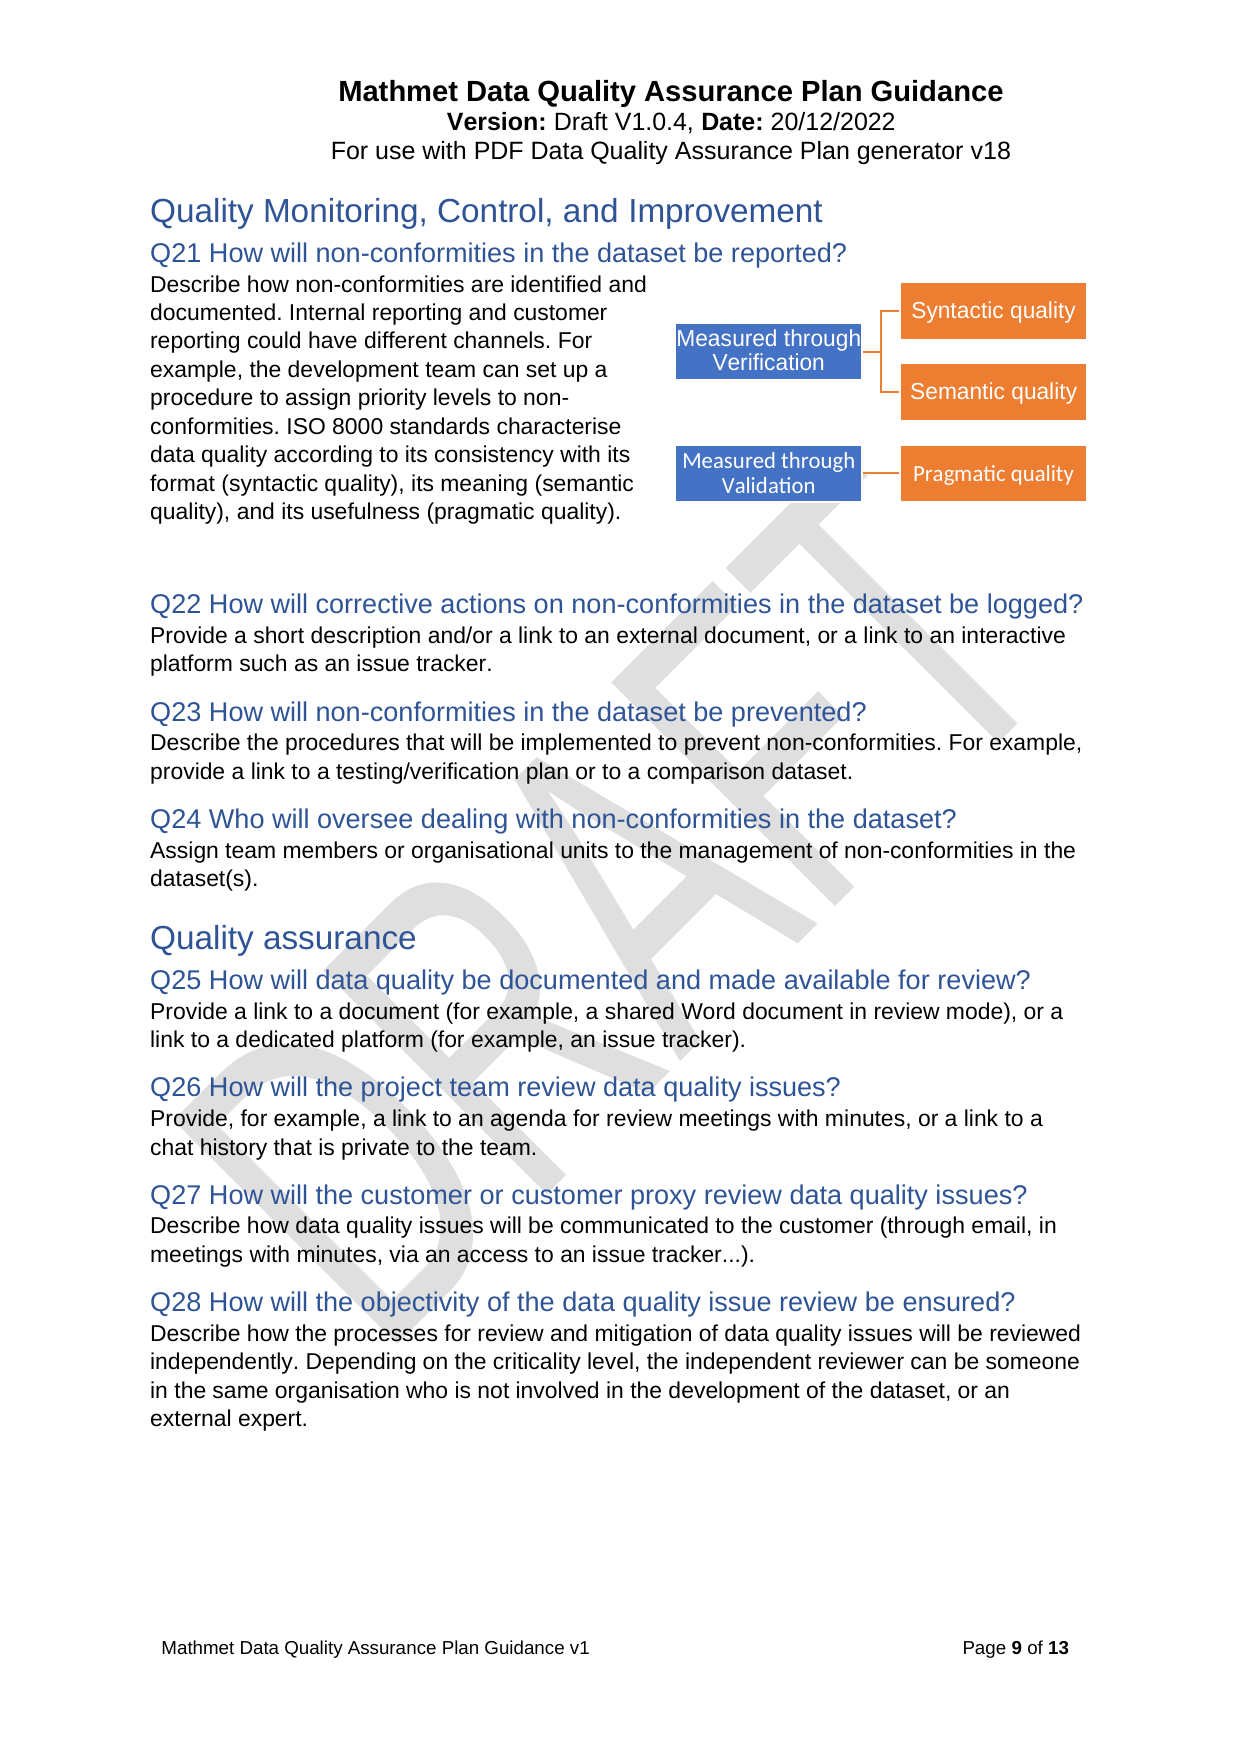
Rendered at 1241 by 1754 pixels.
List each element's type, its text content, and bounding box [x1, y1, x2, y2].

text Provide, for example, a link to an agenda for review meetings with minutes, or a link to a chat history that is private to the team. [150, 1105, 1090, 1160]
subtitle Q28 How will the objectivity of the data quality issue review be ensured? [150, 1286, 1090, 1317]
text Describe the procedures that will be implemented to prevent non-conformities. For example, provide a link to a testing/verification plan or to a comparison dataset. [150, 729, 1090, 784]
subtitle Quality Monitoring, Control, and Improvement [628, 191, 1090, 229]
subtitle Q22 How will corrective actions on non-conformities in the dataset be logged? [150, 588, 1090, 619]
text Provide a link to a document (for example, a shared Word document in review mode), or a link to a dedicated platform (for example, an issue tracker). [150, 998, 1090, 1053]
subtitle Q21 How will non-conformities in the dataset be reported? [150, 237, 1090, 268]
text Describe how the processes for review and mitigation of data quality issues will be reviewed independently. Depending on the criticality level, the independent reviewer can be someone in the same organisation who is not involved in the development of the dataset, or an external expert. [150, 1320, 1090, 1431]
subtitle Q24 Who will oversee dealing with non-conformities in the dataset? [150, 803, 1090, 834]
text Describe how non-conformities are identified and documented. Internal reporting and customer reporting could have different channels. For example, the development team can set up a procedure to assign priority levels to non-conformities. ISO 8000 standards characterise data quality according to its consistency with its format (syntactic quality), its meaning (semantic quality), and its usefulness (pragmatic quality). [150, 271, 1090, 524]
subtitle Q27 How will the customer or customer proxy review data quality issues? [150, 1179, 1090, 1210]
text Describe how data quality issues will be communicated to the customer (through email, in meetings with minutes, via an access to an issue tracker...). [150, 1212, 1090, 1267]
text Provide a short description and/or a link to an external document, or a link to an interactive platform such as an issue tracker. [150, 622, 1090, 677]
subtitle Q26 How will the project team review data quality issues? [150, 1071, 1090, 1103]
text Assign team members or organisational units to the management of non-conformities in the dataset(s). [150, 837, 1090, 891]
subtitle Q23 How will non-conformities in the dataset be prevented? [150, 696, 1090, 727]
subtitle Q25 How will data quality be documented and made available for review? [150, 964, 1090, 995]
subtitle Quality assurance [150, 918, 1090, 957]
